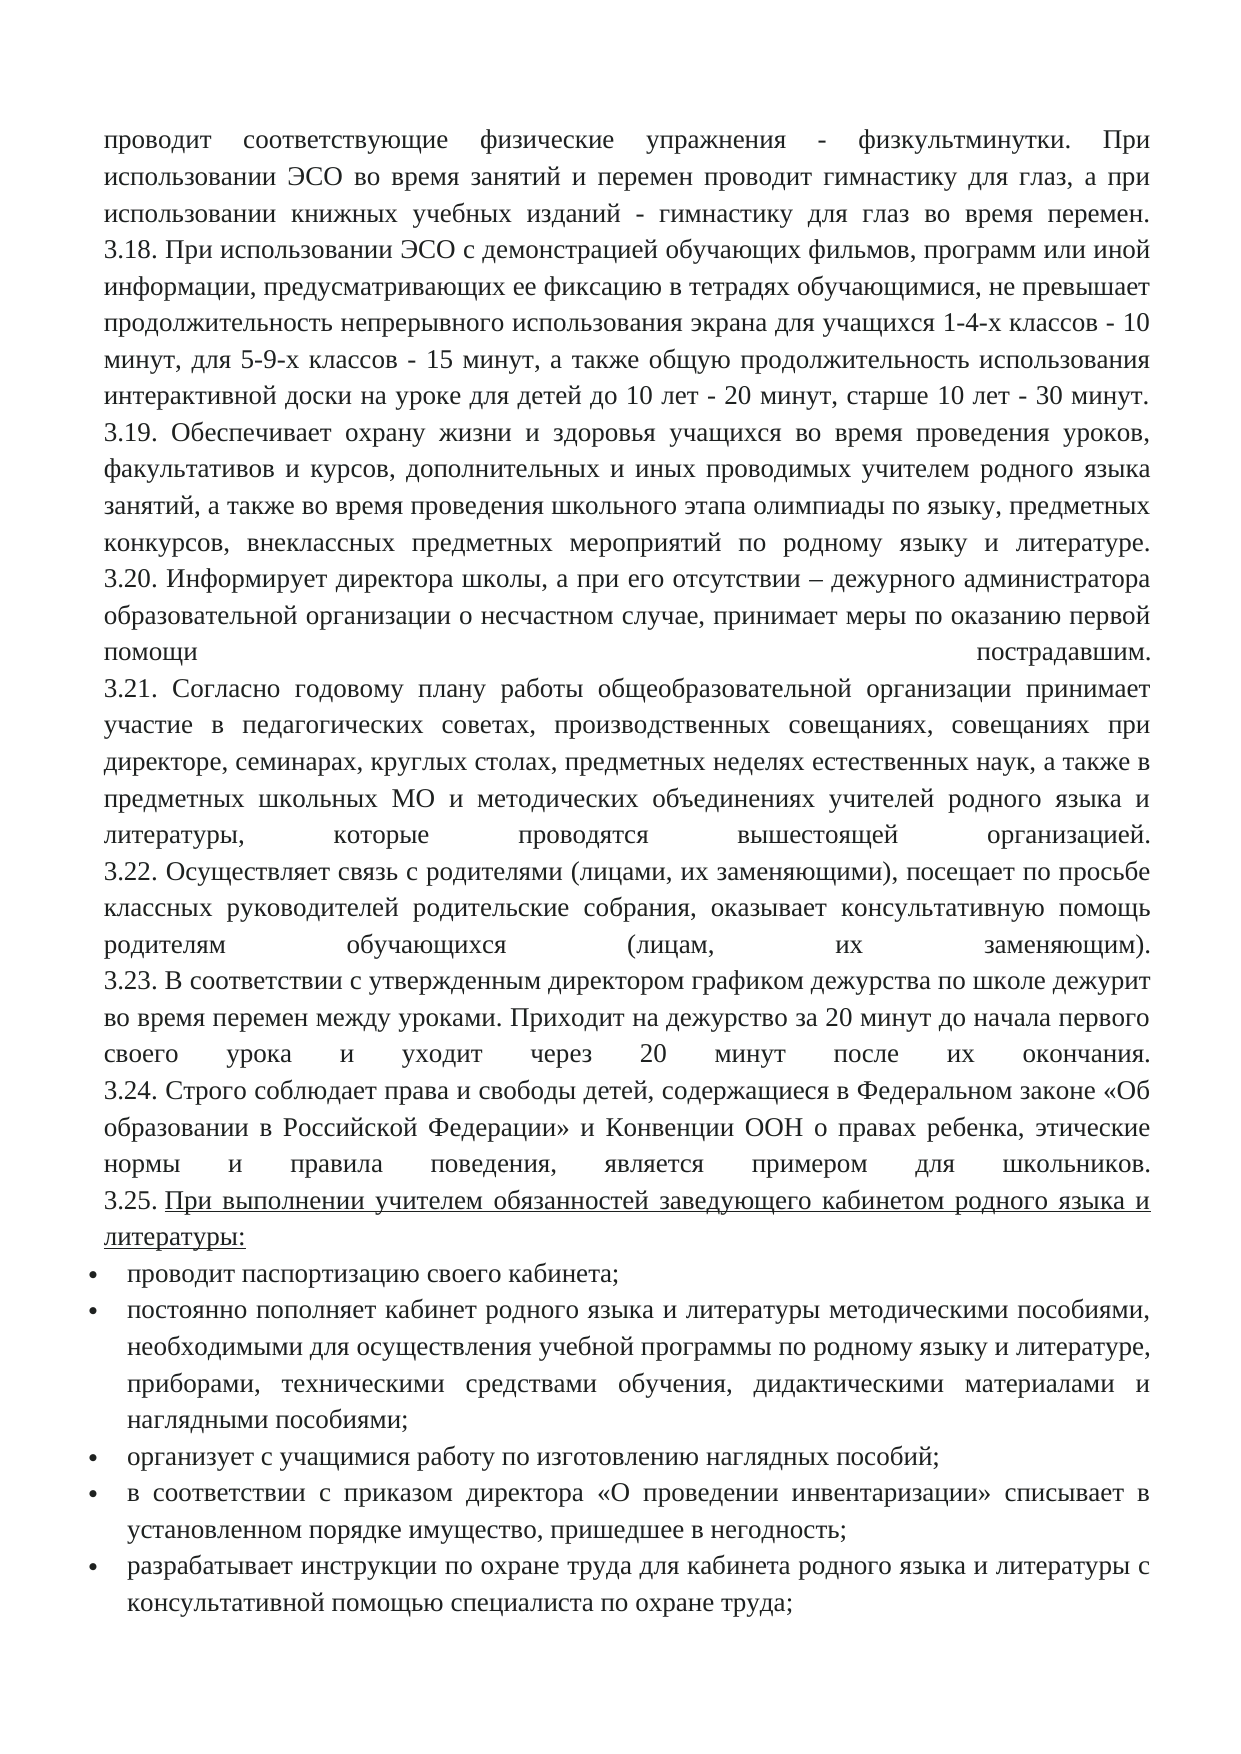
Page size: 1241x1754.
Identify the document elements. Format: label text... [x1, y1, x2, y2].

list организует с учащимися работу по изготовлению наглядных пособий; [89, 1434, 1152, 1471]
list в соответствии с приказом директора «О проведении инвентаризации» списывает в установленном порядке имущество, пришедшее в негодность; [89, 1471, 1152, 1544]
list проводит паспортизацию своего кабинета; [89, 1252, 1152, 1288]
list постоянно пополняет кабинет родного языка и литературы методическими пособиями, необходимыми для осуществления учебной программы по родному языку и литературе, приборами, техническими средствами обучения, дидактическими материалами и наглядными пособиями; [89, 1288, 1152, 1434]
list разрабатывает инструкции по охране труда для кабинета родного языка и литературы с консультативной помощью специалиста по охране труда; [89, 1544, 1152, 1617]
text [103, 118, 1152, 1252]
